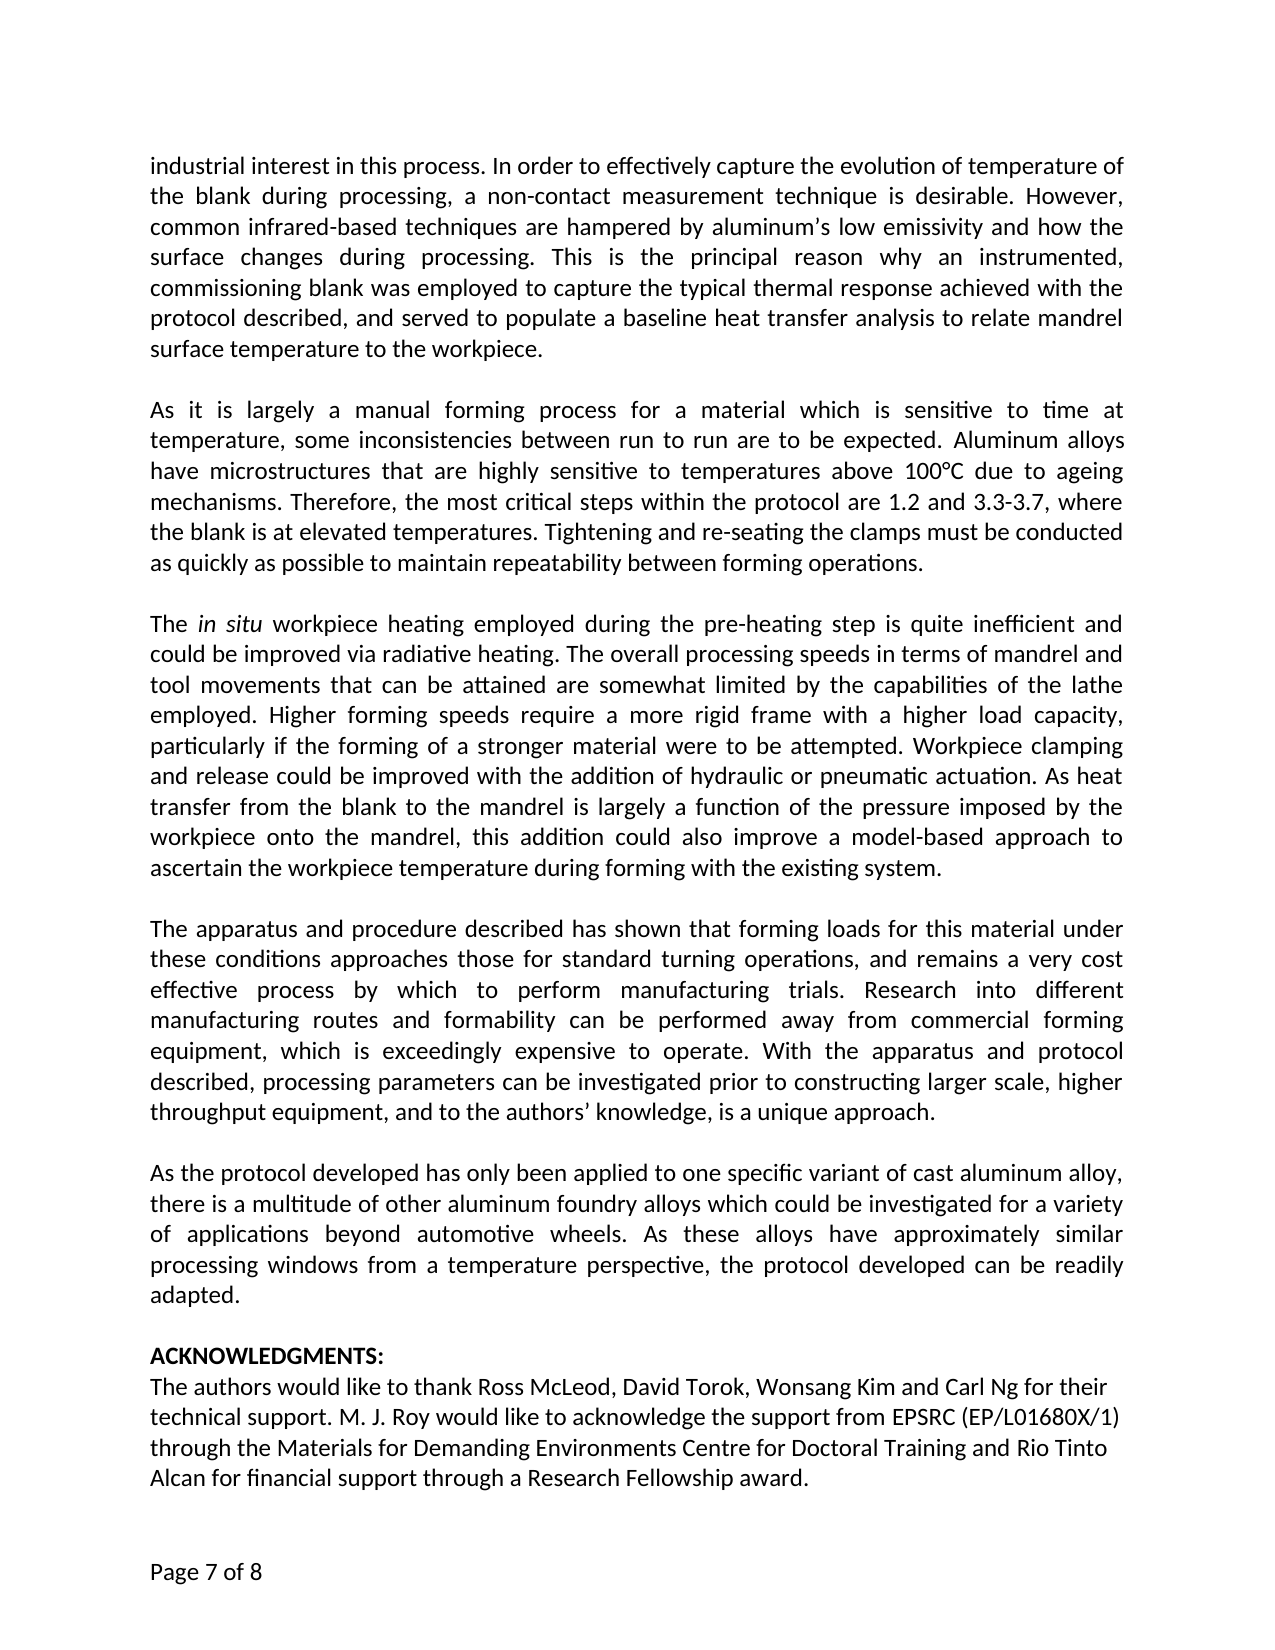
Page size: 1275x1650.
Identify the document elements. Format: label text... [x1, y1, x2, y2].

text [150, 150, 1125, 364]
text As the protocol developed has only been applied to one specific variant of cast aluminum alloy, there is a multitude of other aluminum foundry alloys which could be investigated for a variety of applications beyond automotive wheels. As these alloys have approximately similar processing windows from a temperature perspective, the protocol developed can be readily adapted. [150, 1157, 1125, 1310]
text The apparatus and procedure described has shown that forming loads for this material under these conditions approaches those for standard turning operations, and remains a very cost effective process by which to perform manufacturing trials. Research into different manufacturing routes and formability can be performed away from commercial forming equipment, which is exceedingly expensive to operate. With the apparatus and protocol described, processing parameters can be investigated prior to constructing larger scale, higher throughput equipment, and to the authors’ knowledge, is a unique approach. [150, 913, 1125, 1127]
text As it is largely a manual forming process for a material which is sensitive to time at temperature, some inconsistencies between run to run are to be expected. Aluminum alloys have microstructures that are highly sensitive to temperatures above 100°C due to ageing mechanisms. Therefore, the most critical steps within the protocol are 1.2 and 3.3-3.7, where the blank is at elevated temperatures. Tightening and re-seating the clamps must be conducted as quickly as possible to maintain repeatability between forming operations. [150, 394, 1125, 577]
text The in situ workpiece heating employed during the pre-heating step is quite inefficient and could be improved via radiative heating. The overall processing speeds in terms of mandrel and tool movements that can be attained are somewhat limited by the capabilities of the lathe employed. Higher forming speeds require a more rigid frame with a higher load capacity, particularly if the forming of a stronger material were to be attempted. Workpiece clamping and release could be improved with the addition of hydraulic or pneumatic actuation. As heat transfer from the blank to the mandrel is largely a function of the pressure imposed by the workpiece onto the mandrel, this addition could also improve a model-based approach to ascertain the workpiece temperature during forming with the existing system. [150, 608, 1125, 882]
text ACKNOWLEDGMENTS: [150, 1340, 1125, 1371]
text The authors would like to thank Ross McLeod, David Torok, Wonsang Kim and Carl Ng for their technical support. M. J. Roy would like to acknowledge the support from EPSRC (EP/L01680X/1) through the Materials for Demanding Environments Centre for Doctoral Training and Rio Tinto Alcan for financial support through a Research Fellowship award. [150, 1371, 1125, 1493]
